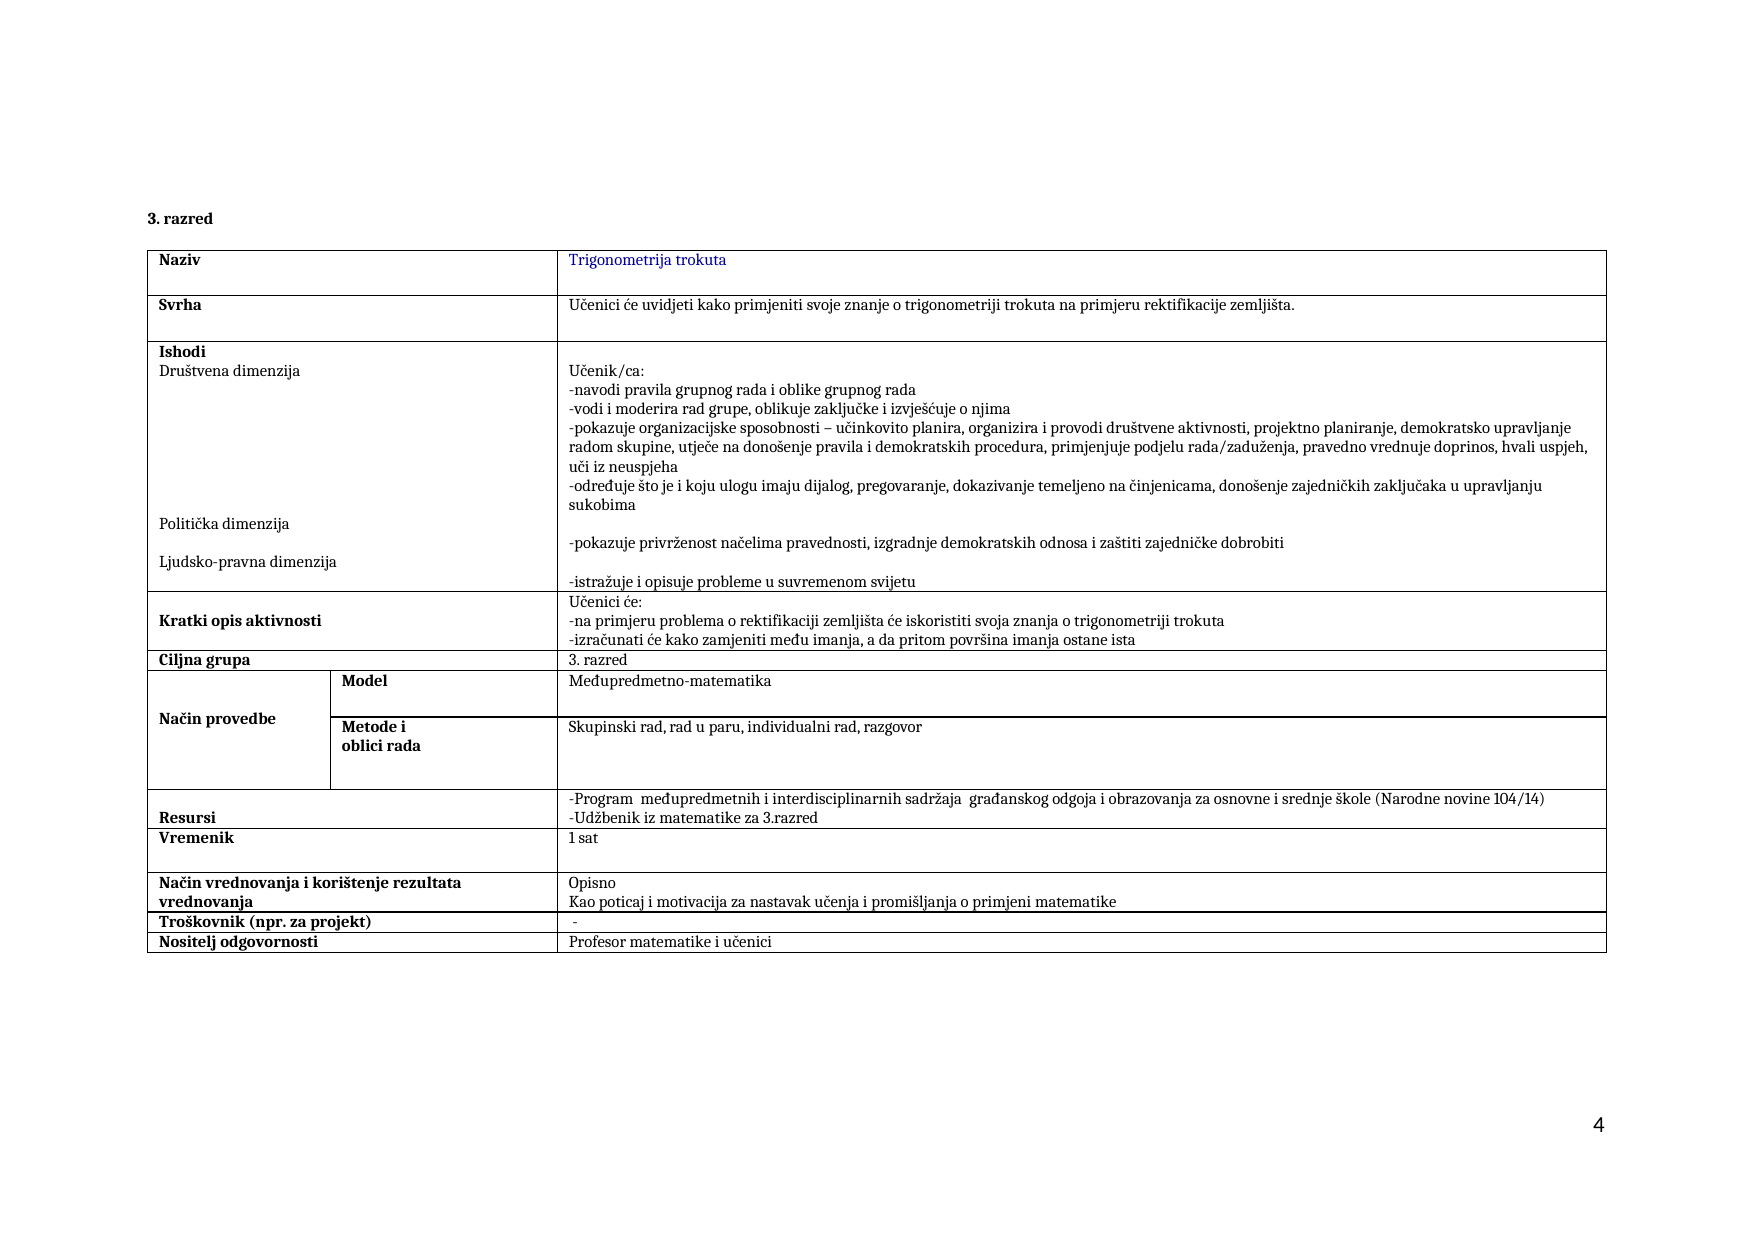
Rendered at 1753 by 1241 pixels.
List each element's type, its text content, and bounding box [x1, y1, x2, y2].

table_cell Način provedbe [148, 671, 330, 788]
table_cell Profesor matematike i učenici [558, 933, 1606, 952]
table_cell Ishodi Društvena dimenzija Politička dimenzija Ljudsko-pravna dimenzija [148, 342, 557, 591]
table_cell Opisno Kao poticaj i motivacija za nastavak učenja i promišljanja o primjeni matematike [558, 873, 1606, 911]
table_cell Metode i oblici rada [331, 718, 557, 788]
table_cell - [558, 913, 1606, 932]
table_cell Učenik/ca: -navodi pravila grupnog rada i oblike grupnog rada -vodi i moderira rad grupe, oblikuje zaključke i izvješćuje o njima -pokazuje organizacijske sposobnosti – učinkovito planira, organizira i provodi društvene aktivnosti, projektno planiranje, demokratsko upravljanje radom skupine, utječe na donošenje pravila i demokratskih procedura, primjenjuje podjelu rada/zaduženja, pravedno vrednuje doprinos, hvali uspjeh, uči iz neuspjeha -određuje što je i koju ulogu imaju dijalog, pregovaranje, dokazivanje temeljeno na činjenicama, donošenje zajedničkih zaključaka u upravljanju sukobima -pokazuje privrženost načelima pravednosti, izgradnje demokratskih odnosa i zaštiti zajedničke dobrobiti -istražuje i opisuje probleme u suvremenom svijetu [558, 342, 1606, 591]
table_cell Model [331, 671, 557, 716]
table_header Naziv [148, 251, 557, 294]
table_cell Učenici će: -na primjeru problema o rektifikaciji zemljišta će iskoristiti svoja znanja o trigonometriji trokuta -izračunati će kako zamjeniti među imanja, a da pritom površina imanja ostane ista [558, 592, 1606, 650]
table_cell Vremenik [148, 829, 557, 872]
table_cell Međupredmetno-matematika [558, 671, 1606, 716]
table_cell Troškovnik (npr. za projekt) [148, 913, 557, 932]
table_cell Resursi [148, 790, 557, 828]
table_header Trigonometrija trokuta [558, 251, 1606, 294]
table_cell 3. razred [558, 651, 1606, 670]
table_cell Skupinski rad, rad u paru, individualni rad, razgovor [558, 718, 1606, 788]
text 3. razred [148, 209, 1604, 229]
table_cell Ciljna grupa [148, 651, 557, 670]
table_cell Kratki opis aktivnosti [148, 592, 557, 650]
table_cell -Program međupredmetnih i interdisciplinarnih sadržaja građanskog odgoja i obrazovanja za osnovne i srednje škole (Narodne novine 104/14) -Udžbenik iz matematike za 3.razred [558, 790, 1606, 828]
table_cell Nositelj odgovornosti [148, 933, 557, 952]
table_cell Učenici će uvidjeti kako primjeniti svoje znanje o trigonometriji trokuta na primjeru rektifikacije zemljišta. [558, 296, 1606, 341]
table_cell Svrha [148, 296, 557, 341]
table_cell Način vrednovanja i korištenje rezultata vrednovanja [148, 873, 557, 911]
table_cell 1 sat [558, 829, 1606, 872]
